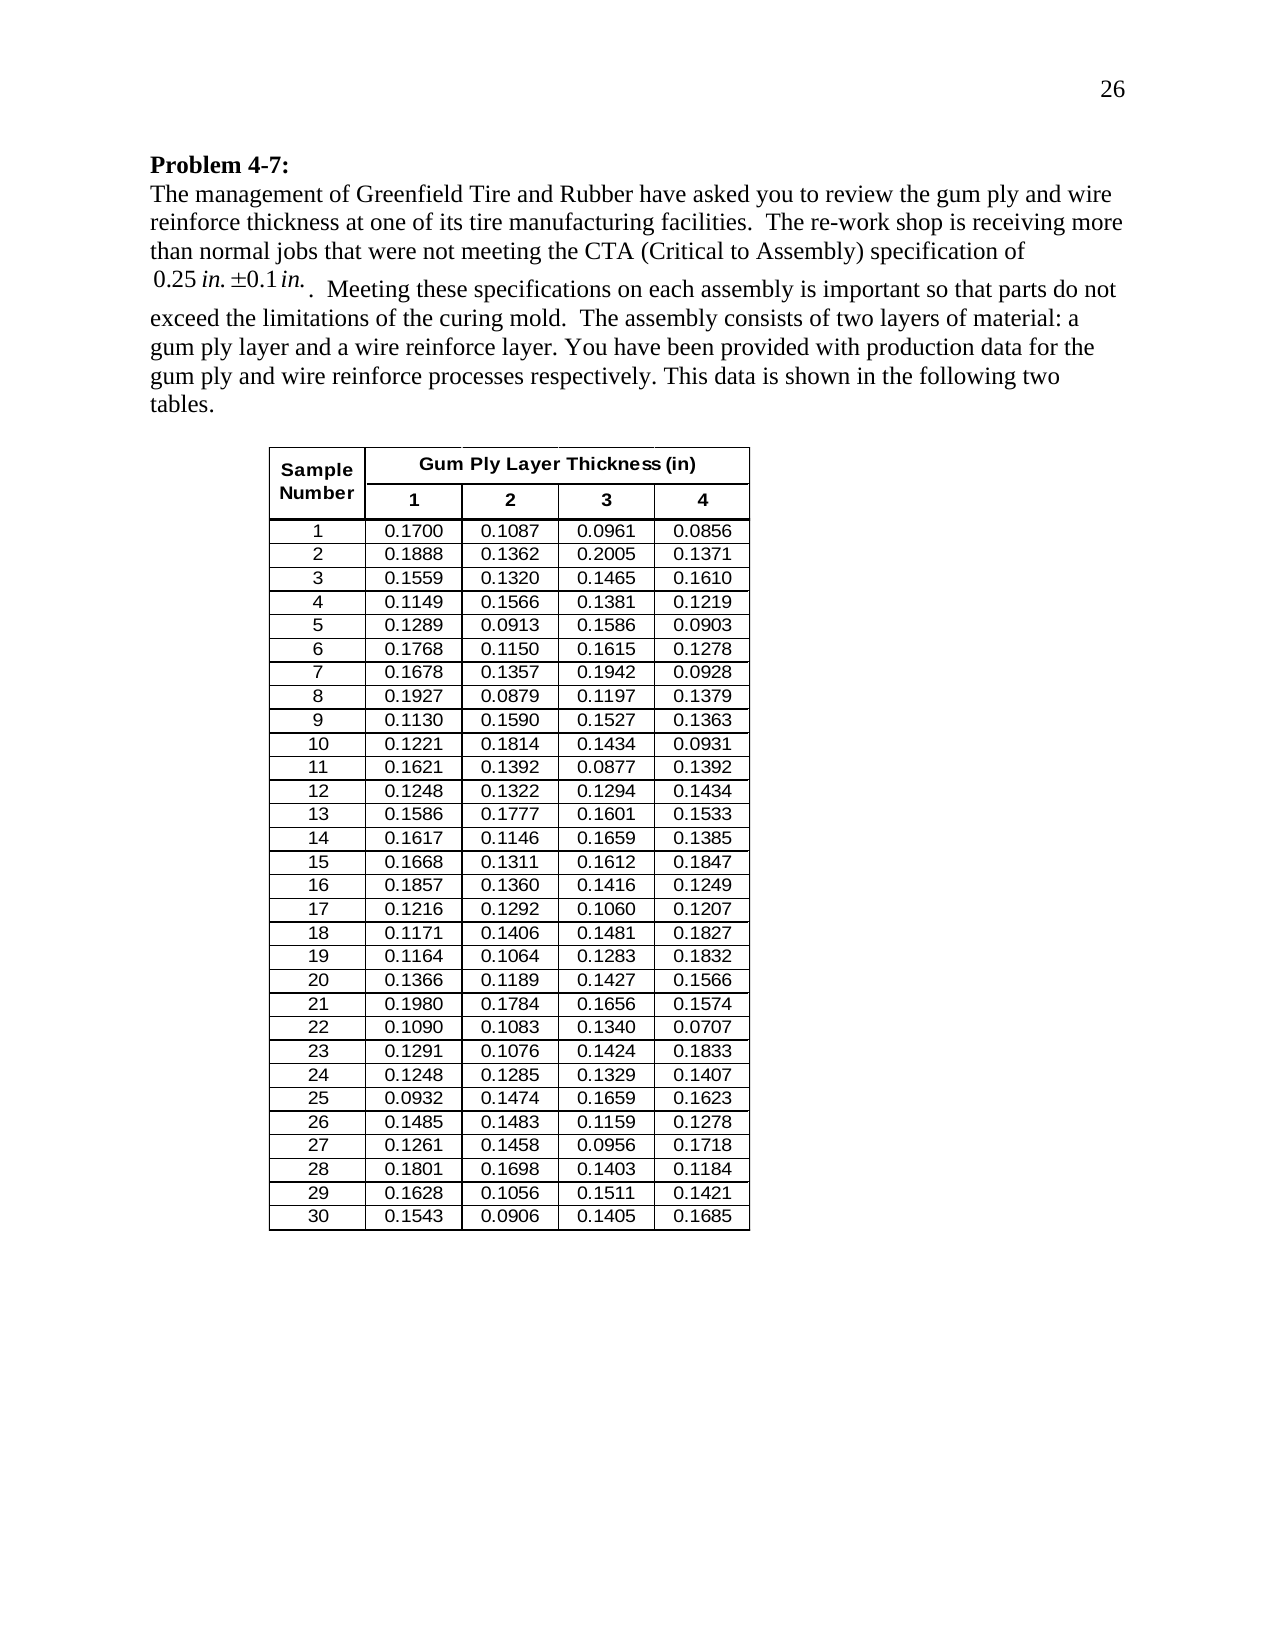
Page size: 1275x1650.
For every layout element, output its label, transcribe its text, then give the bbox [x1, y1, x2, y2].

text Problem 4-7: [150, 150, 1125, 179]
text The management of Greenfield Tire and Rubber have asked you to review the gum ply and wire reinforce thickness at one of its tire manufacturing facilities. The re-work shop is receiving more than normal jobs that were not meeting the CTA (Critical to Assembly) specification of. Meeting these specifications on each assembly is important so that parts do not exceed the limitations of the curing mold. The assembly consists of two layers of material: a gum ply layer and a wire reinforce layer. You have been provided with production data for the gum ply and wire reinforce processes respectively. This data is shown in the following two tables. [150, 179, 1125, 418]
